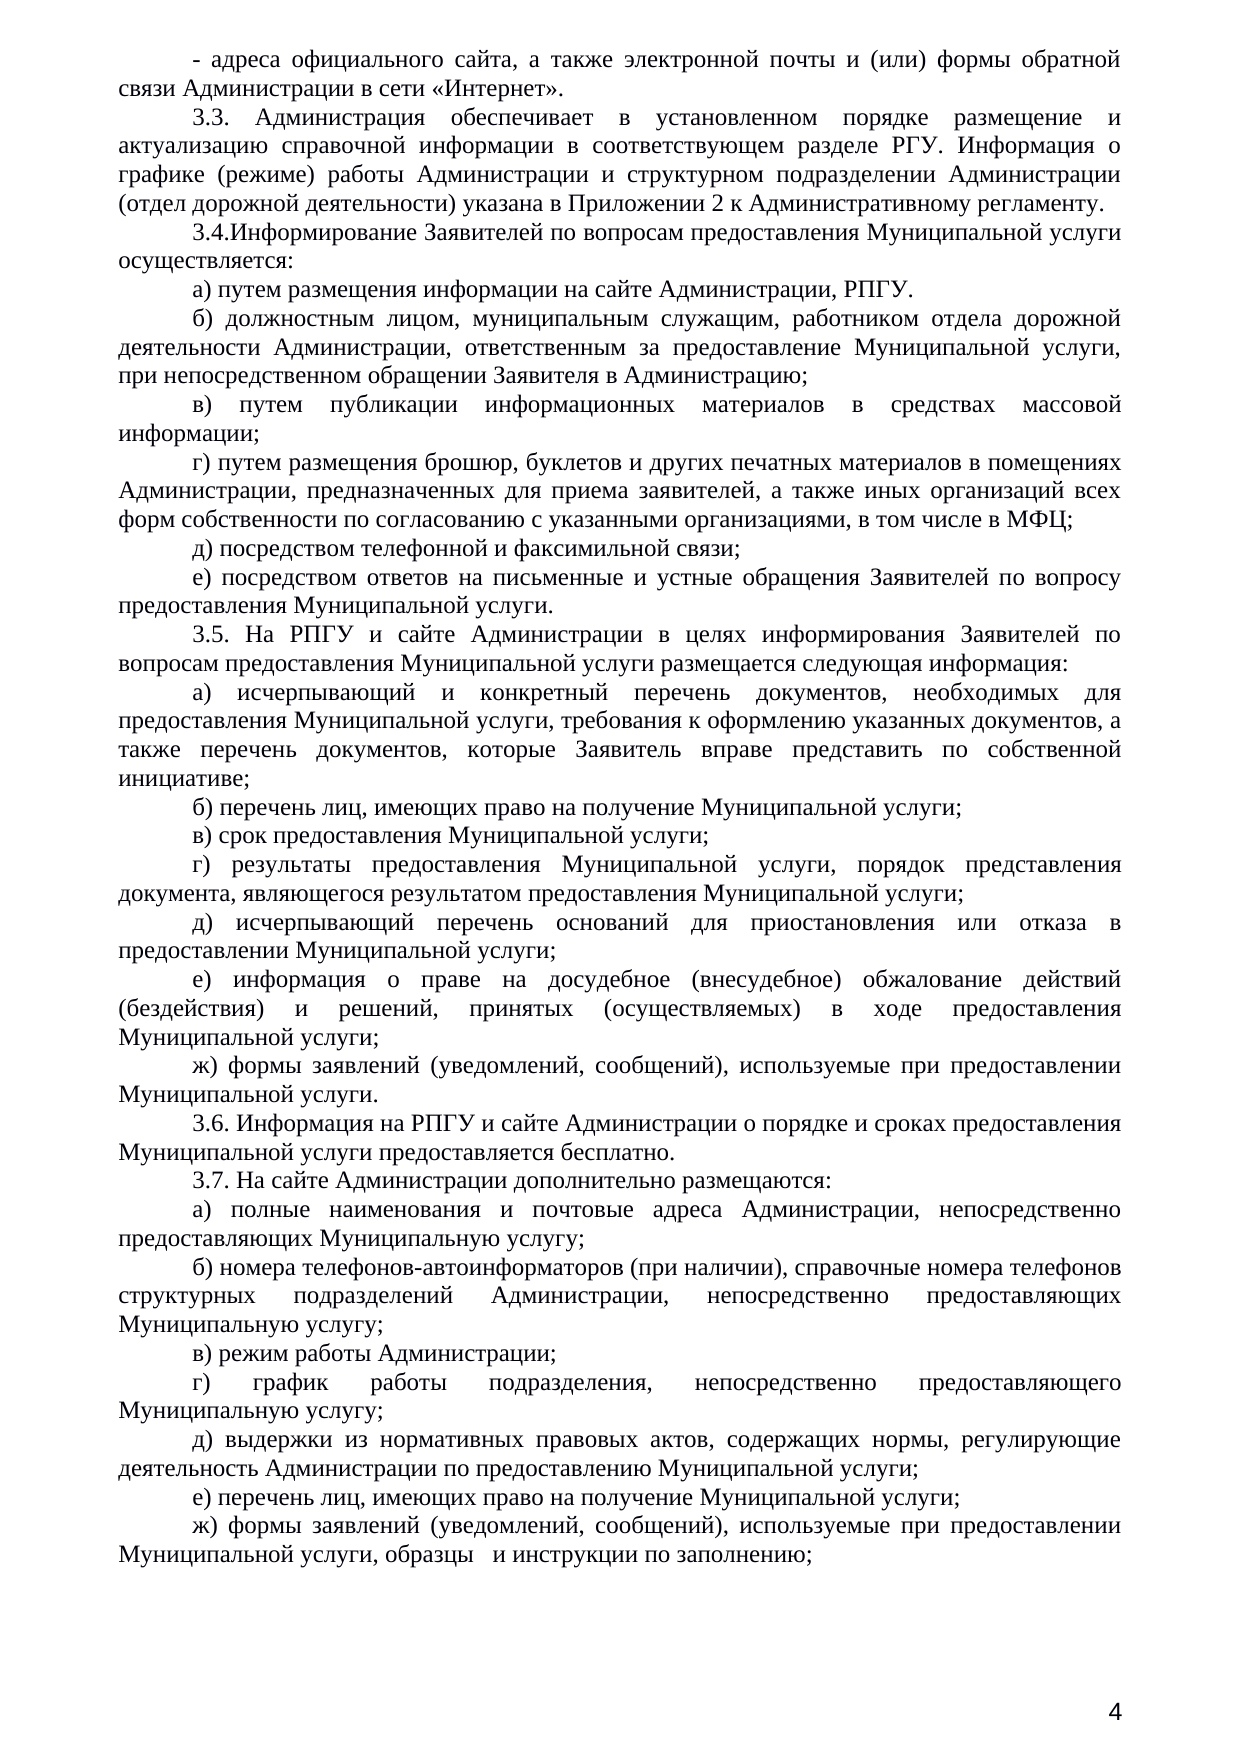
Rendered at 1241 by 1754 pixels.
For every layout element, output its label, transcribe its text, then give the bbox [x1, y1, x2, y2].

text 3.7. На сайте Администрации дополнительно размещаются: [118, 1166, 1122, 1194]
text б) перечень лиц, имеющих право на получение Муниципальной услуги; [118, 792, 1122, 821]
text 3.6. Информация на РПГУ и сайте Администрации о порядке и сроках предоставления Муниципальной услуги предоставляется бесплатно. [118, 1108, 1122, 1166]
text а) полные наименования и почтовые адреса Администрации, непосредственно предоставляющих Муниципальную услугу; [118, 1194, 1122, 1252]
text в) путем публикации информационных материалов в средствах массовой информации; [118, 389, 1122, 447]
text 3.3. Администрация обеспечивает в установленном порядке размещение и актуализацию справочной информации в соответствующем разделе РГУ. Информация о графике (режиме) работы Администрации и структурном подразделении Администрации (отдел дорожной деятельности) указана в Приложении 2 к Административному регламенту. [118, 102, 1122, 217]
text а) путем размещения информации на сайте Администрации, РПГУ. [118, 274, 1122, 303]
text д) посредством телефонной и факсимильной связи; [118, 533, 1122, 562]
text 3.4.Информирование Заявителей по вопросам предоставления Муниципальной услуги осуществляется: [118, 217, 1122, 274]
text в) режим работы Администрации; [118, 1338, 1122, 1367]
text е) информация о праве на досудебное (внесудебное) обжалование действий (бездействия) и решений, принятых (осуществляемых) в ходе предоставления Муниципальной услуги; [118, 964, 1122, 1051]
text е) перечень лиц, имеющих право на получение Муниципальной услуги; [118, 1482, 1122, 1511]
text - адреса официального сайта, а также электронной почты и (или) формы обратной связи Администрации в сети «Интернет». [118, 44, 1122, 102]
text г) результаты предоставления Муниципальной услуги, порядок представления документа, являющегося результатом предоставления Муниципальной услуги; [118, 849, 1122, 907]
text в) срок предоставления Муниципальной услуги; [118, 821, 1122, 849]
text 3.5. На РПГУ и сайте Администрации в целях информирования Заявителей по вопросам предоставления Муниципальной услуги размещается следующая информация: [118, 619, 1122, 677]
text а) исчерпывающий и конкретный перечень документов, необходимых для предоставления Муниципальной услуги, требования к оформлению указанных документов, а также перечень документов, которые Заявитель вправе представить по собственной инициативе; [118, 677, 1122, 792]
text е) посредством ответов на письменные и устные обращения Заявителей по вопросу предоставления Муниципальной услуги. [118, 562, 1122, 619]
text г) путем размещения брошюр, буклетов и других печатных материалов в помещениях Администрации, предназначенных для приема заявителей, а также иных организаций всех форм собственности по согласованию с указанными организациями, в том числе в МФЦ; [118, 447, 1122, 533]
text ж) формы заявлений (уведомлений, сообщений), используемые при предоставлении Муниципальной услуги, образцы и инструкции по заполнению; [118, 1511, 1122, 1568]
text д) исчерпывающий перечень оснований для приостановления или отказа в предоставлении Муниципальной услуги; [118, 907, 1122, 964]
text б) номера телефонов-автоинформаторов (при наличии), справочные номера телефонов структурных подразделений Администрации, непосредственно предоставляющих Муниципальную услугу; [118, 1252, 1122, 1338]
text г) график работы подразделения, непосредственно предоставляющего Муниципальную услугу; [118, 1367, 1122, 1424]
text ж) формы заявлений (уведомлений, сообщений), используемые при предоставлении Муниципальной услуги. [118, 1051, 1122, 1108]
text б) должностным лицом, муниципальным служащим, работником отдела дорожной деятельности Администрации, ответственным за предоставление Муниципальной услуги, при непосредственном обращении Заявителя в Администрацию; [118, 303, 1122, 389]
text д) выдержки из нормативных правовых актов, содержащих нормы, регулирующие деятельность Администрации по предоставлению Муниципальной услуги; [118, 1424, 1122, 1482]
